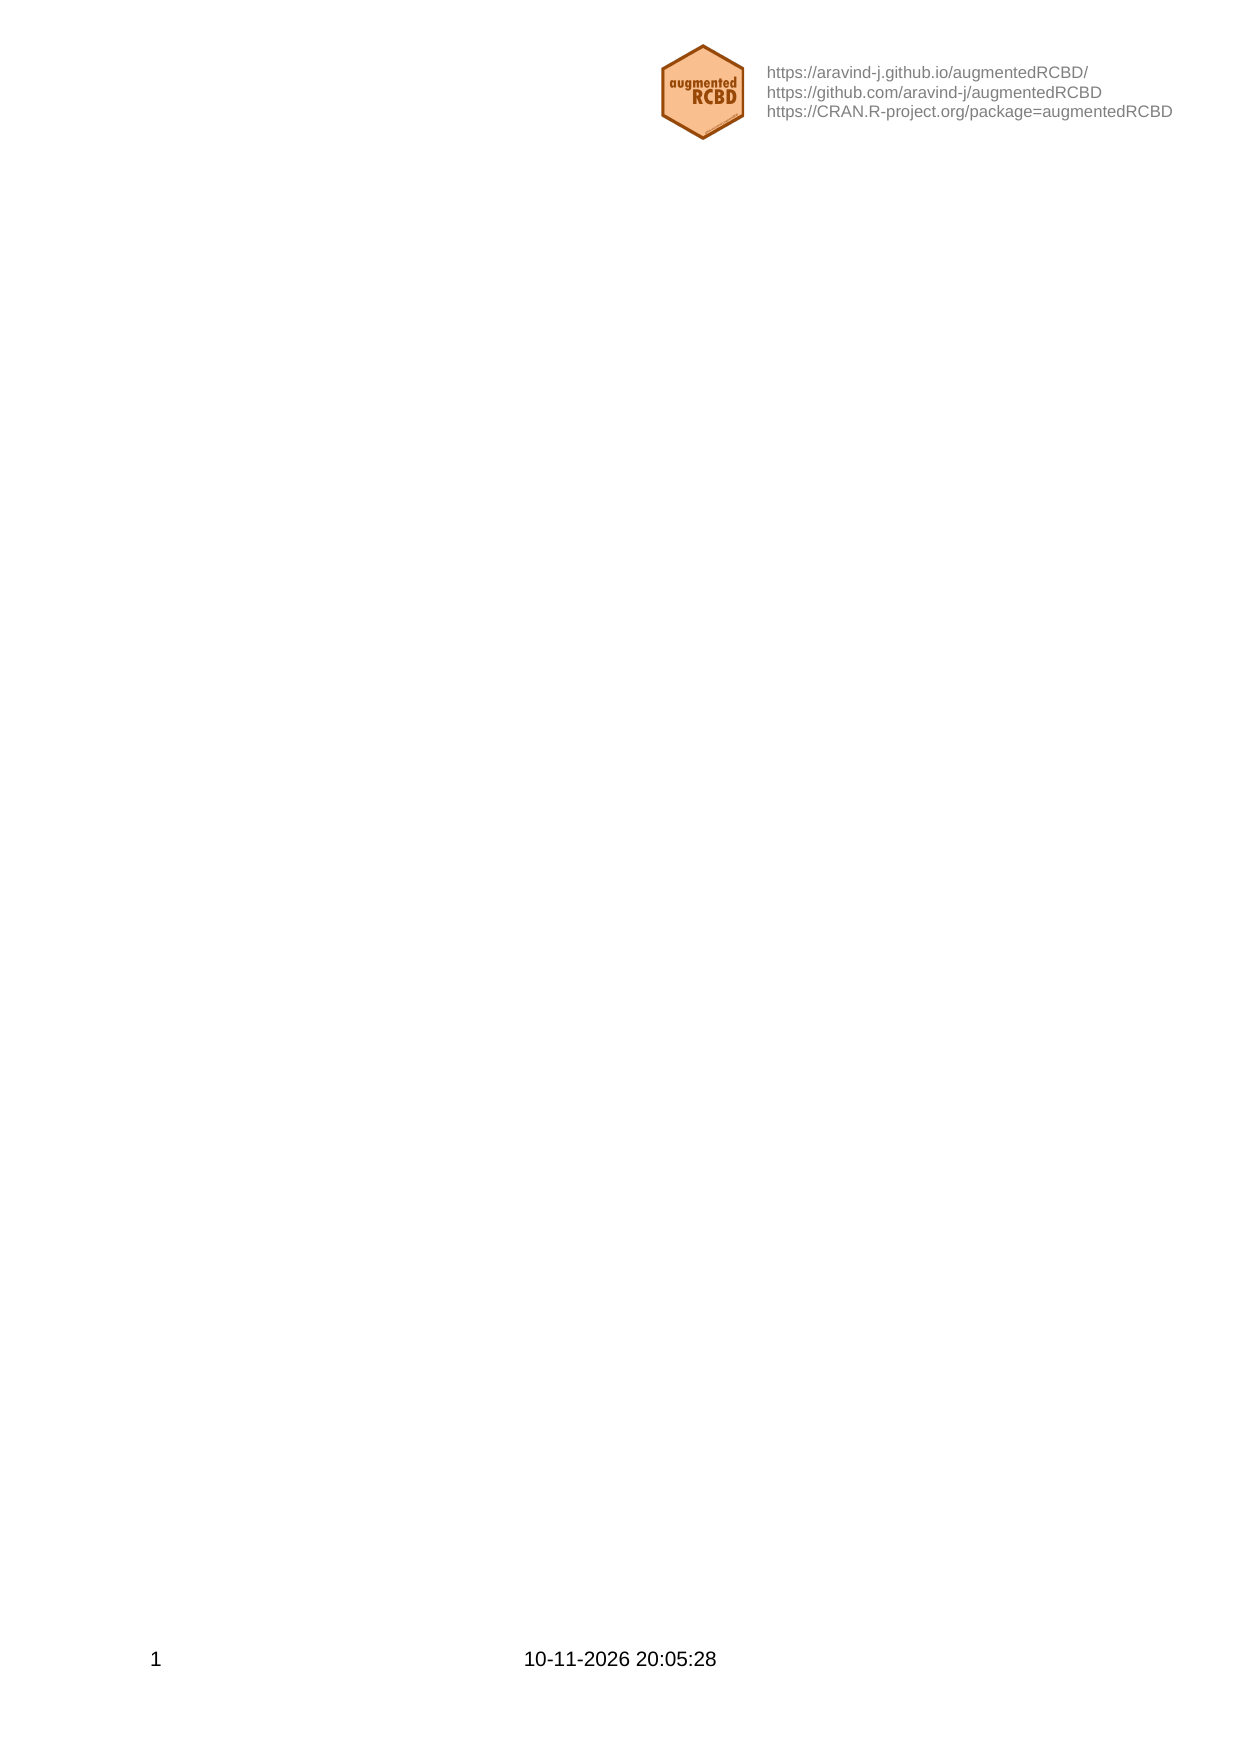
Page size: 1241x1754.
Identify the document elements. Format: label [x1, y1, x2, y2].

picture [661, 44, 745, 140]
